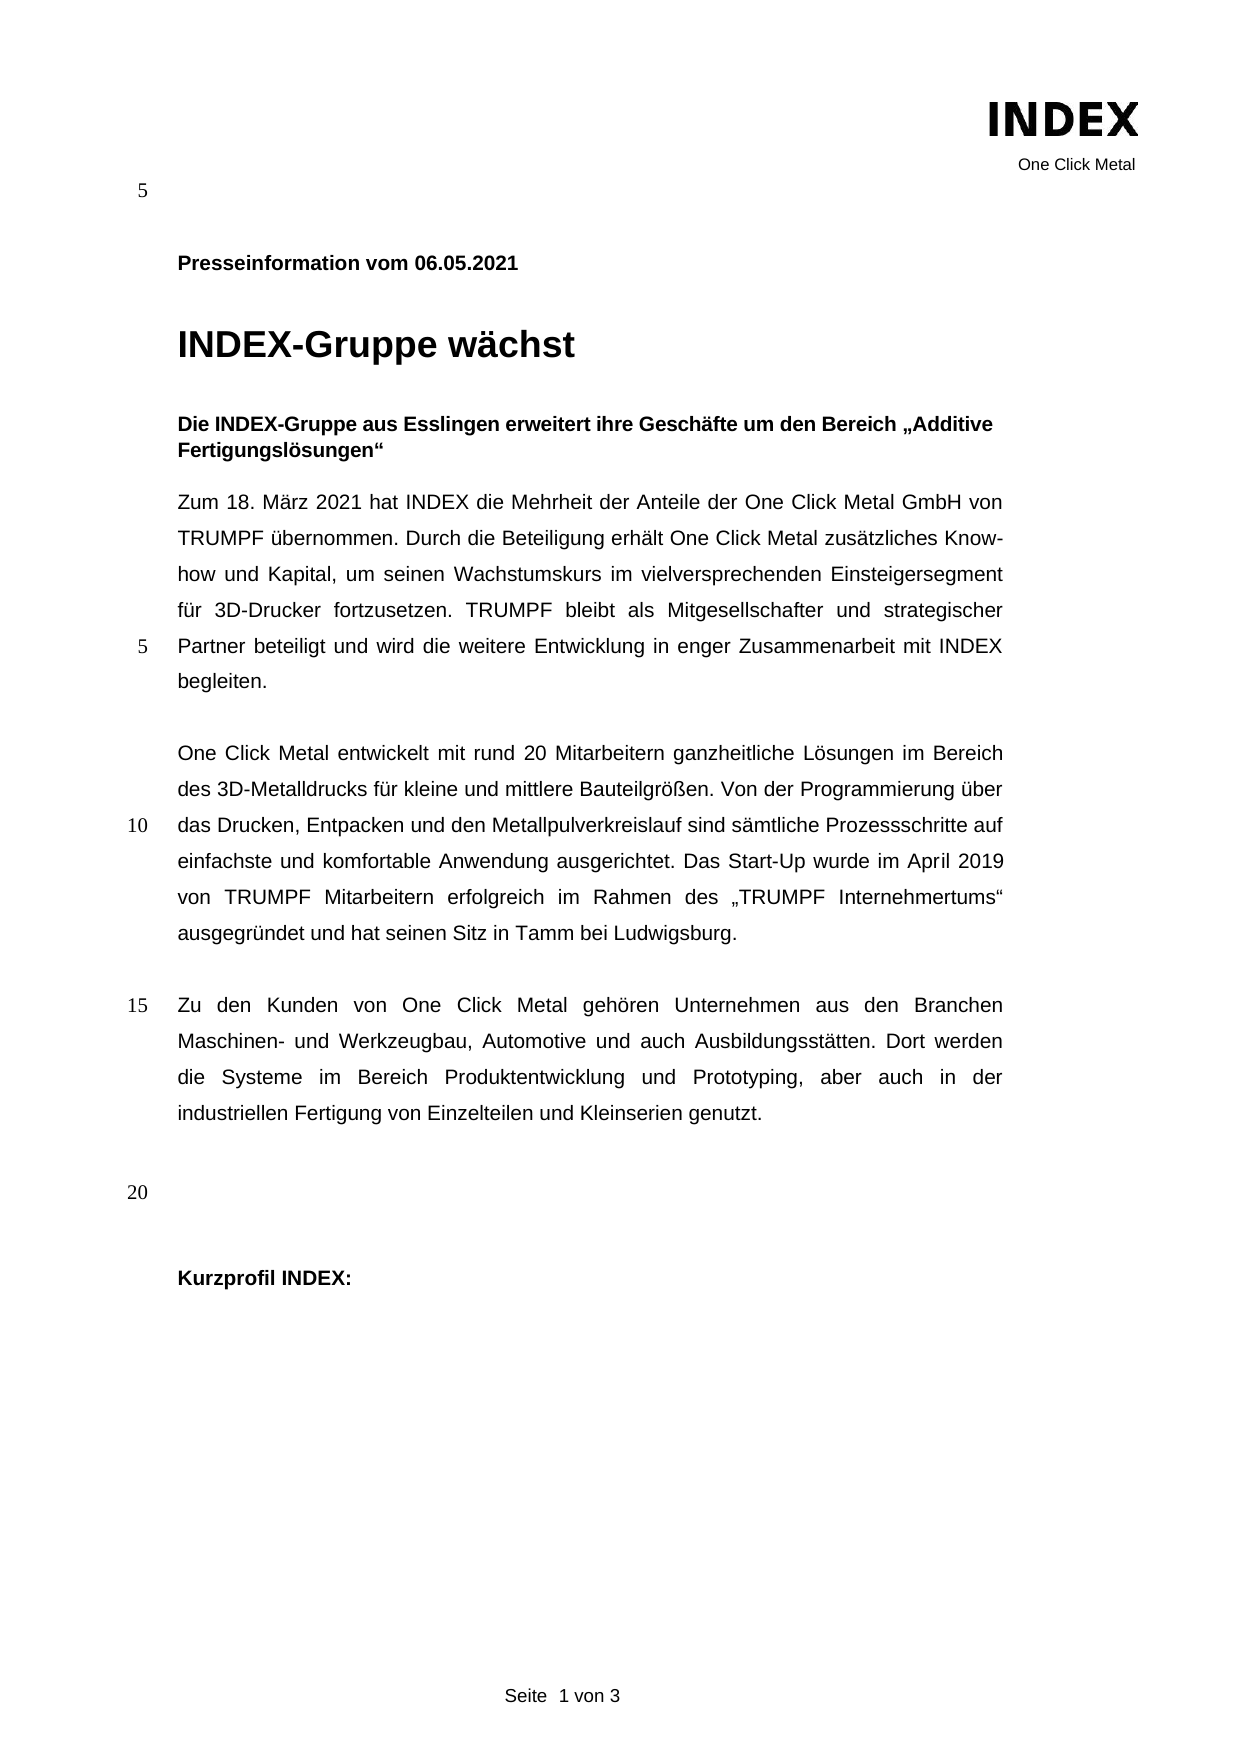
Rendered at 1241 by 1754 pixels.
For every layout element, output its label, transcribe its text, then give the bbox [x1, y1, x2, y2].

text Die INDEX-Gruppe aus Esslingen erweitert ihre Geschäfte um den Bereich „Additive Fertigungslösungen“ [177, 412, 1034, 462]
text One Click Metal entwickelt mit rund 20 Mitarbeitern ganzheitliche Lösungen im Bereich des 3D-Metalldrucks für kleine und mittlere Bauteilgrößen. Von der Programmierung über das Drucken, Entpacken und den Metallpulverkreislauf sind sämtliche Prozessschritte auf einfachste und komfortable Anwendung ausgerichtet. Das Start-Up wurde im April 2019 von TRUMPF Mitarbeitern erfolgreich im Rahmen des „TRUMPF Internehmertums“ ausgegründet und hat seinen Sitz in Tamm bei Ludwigsburg. [177, 741, 1004, 945]
text INDEX-Gruppe wächst [177, 322, 828, 365]
text Presseinformation vom 06.05.2021 [177, 250, 828, 274]
text Kurzprofil INDEX: [177, 1266, 1004, 1290]
text Zu den Kunden von One Click Metal gehören Unternehmen aus den Branchen Maschinen- und Werkzeugbau, Automotive und auch Ausbildungsstätten. Dort werden die Systeme im Bereich Produktentwicklung und Prototyping, aber auch in der industriellen Fertigung von Einzelteilen und Kleinserien genutzt. [177, 993, 1004, 1124]
picture [989, 102, 1138, 136]
text Zum 18. März 2021 hat INDEX die Mehrheit der Anteile der One Click Metal GmbH von TRUMPF übernommen. Durch die Beteiligung erhält One Click Metal zusätzliches Know-how und Kapital, um seinen Wachstumskurs im vielversprechenden Einsteigersegment für 3D-Drucker fortzusetzen. TRUMPF bleibt als Mitgesellschafter und strategischer Partner beteiligt und wird die weitere Entwicklung in enger Zusammenarbeit mit INDEX begleiten. [177, 490, 1004, 693]
